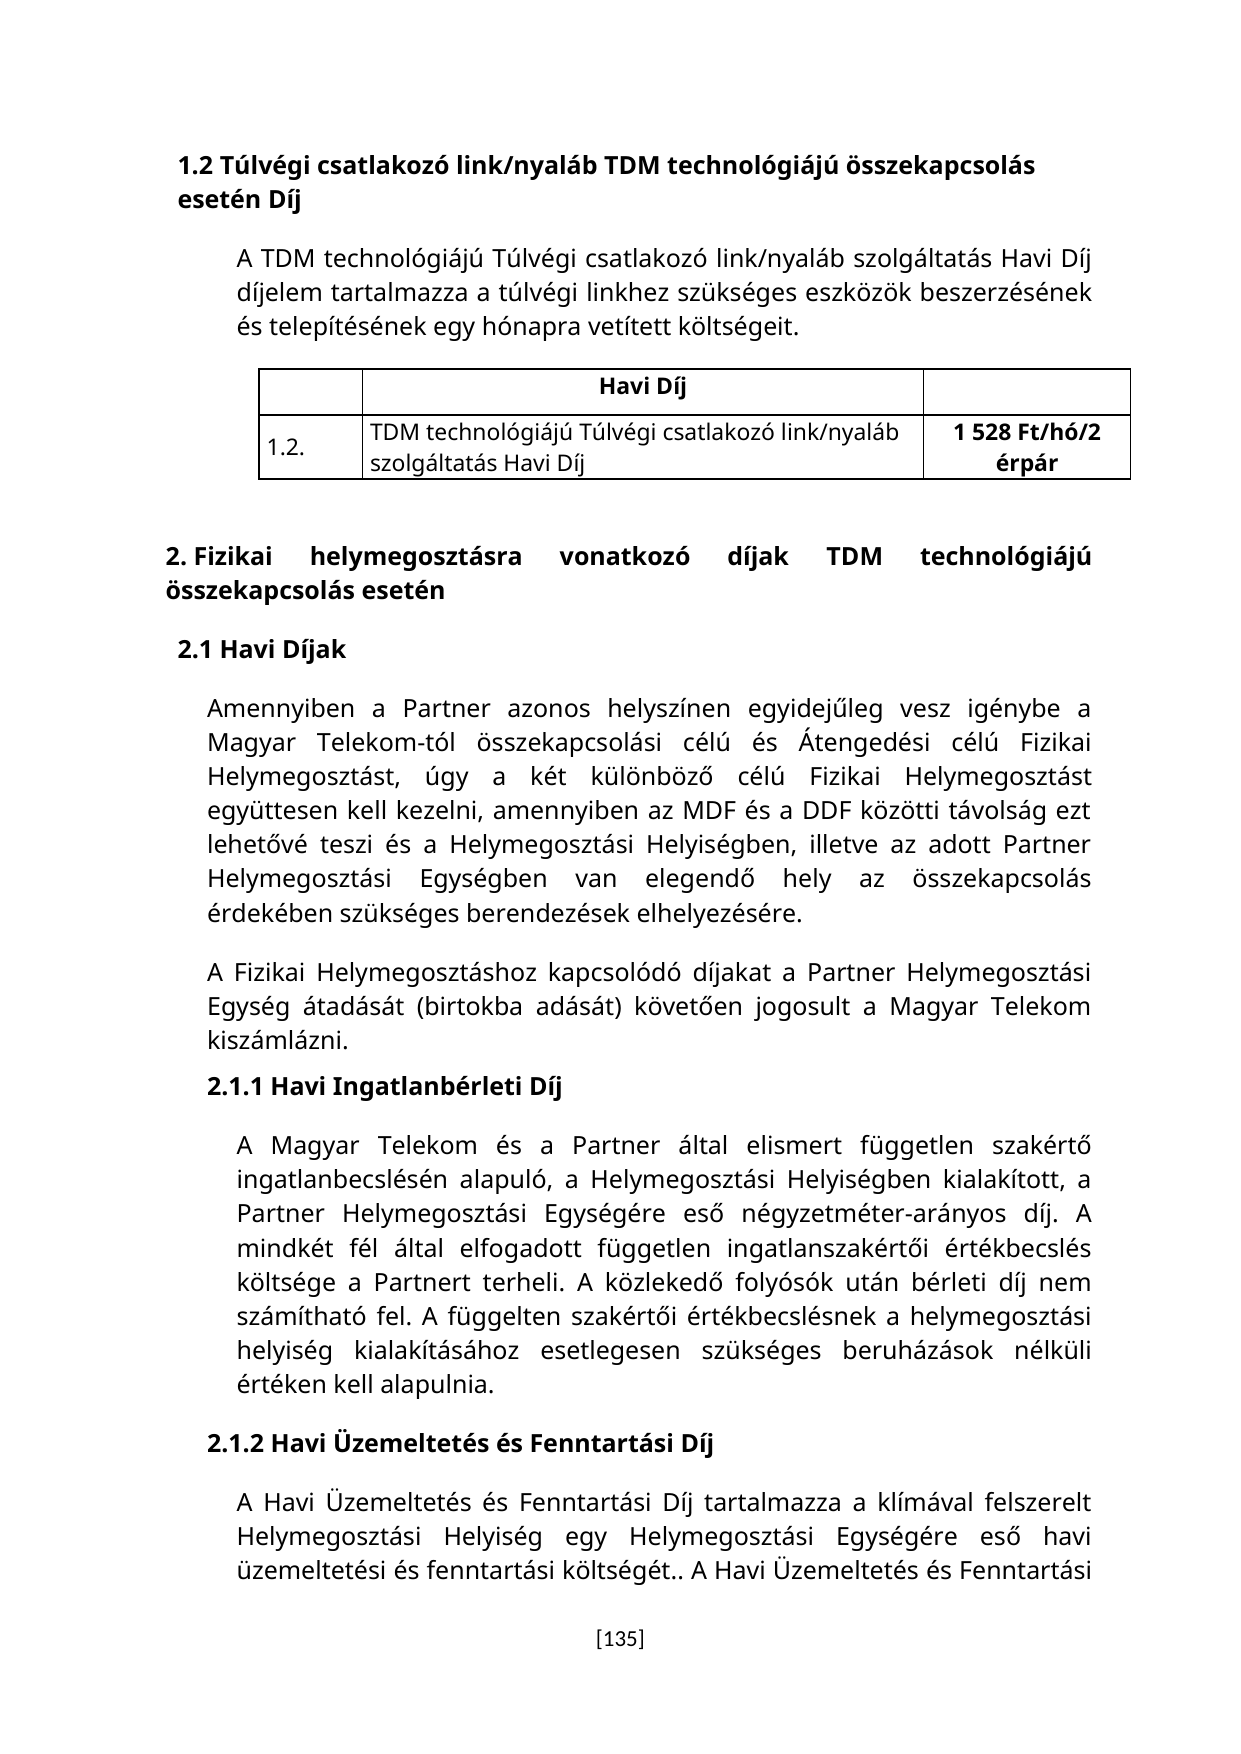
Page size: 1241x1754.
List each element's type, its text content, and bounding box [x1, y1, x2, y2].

table_header [260, 370, 362, 414]
table_cell TDM technológiájú Túlvégi csatlakozó link/nyaláb szolgáltatás Havi Díj [363, 416, 923, 478]
subtitle 2. Fizikai helymegosztásra vonatkozó díjak TDM technológiájú összekapcsolás esetén [165, 539, 1092, 607]
table_cell 1 528 Ft/hó/2 érpár [924, 416, 1130, 478]
table_header [924, 370, 1130, 414]
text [236, 1484, 1092, 1587]
subtitle 2.1 Havi Díjak [177, 632, 1092, 666]
text A Magyar Telekom és a Partner által elismert független szakértő ingatlanbecslésén alapuló, a Helymegosztási Helyiségben kialakított, a Partner Helymegosztási Egységére eső négyzetméter-arányos díj. A mindkét fél által elfogadott független ingatlanszakértői értékbecslés költsége a Partnert terheli. A közlekedő folyósók után bérleti díj nem számítható fel. A függelten szakértői értékbecslésnek a helymegosztási helyiség kialakításához esetlegesen szükséges beruházások nélküli értéken kell alapulnia. [236, 1128, 1092, 1401]
subtitle 1.2 Túlvégi csatlakozó link/nyaláb TDM technológiájú összekapcsolás esetén Díj [177, 148, 1092, 216]
table_cell 1.2. [260, 416, 362, 478]
text Amennyiben a Partner azonos helyszínen egyidejűleg vesz igénybe a Magyar Telekom-tól összekapcsolási célú és Átengedési célú Fizikai Helymegosztást, úgy a két különböző célú Fizikai Helymegosztást együttesen kell kezelni, amennyiben az MDF és a DDF közötti távolság ezt lehetővé teszi és a Helymegosztási Helyiségben, illetve az adott Partner Helymegosztási Egységben van elegendő hely az összekapcsolás érdekében szükséges berendezések elhelyezésére. [207, 691, 1092, 929]
text A TDM technológiájú Túlvégi csatlakozó link/nyaláb szolgáltatás Havi Díj díjelem tartalmazza a túlvégi linkhez szükséges eszközök beszerzésének és telepítésének egy hónapra vetített költségeit. [236, 241, 1092, 343]
text A Fizikai Helymegosztáshoz kapcsolódó díjakat a Partner Helymegosztási Egység átadását (birtokba adását) követően jogosult a Magyar Telekom kiszámlázni. [207, 954, 1092, 1056]
subtitle 2.1.1 Havi Ingatlanbérleti Díj [207, 1069, 1092, 1103]
subtitle 2.1.2 Havi Üzemeltetés és Fenntartási Díj [207, 1426, 1092, 1459]
table_header Havi Díj [363, 370, 923, 414]
